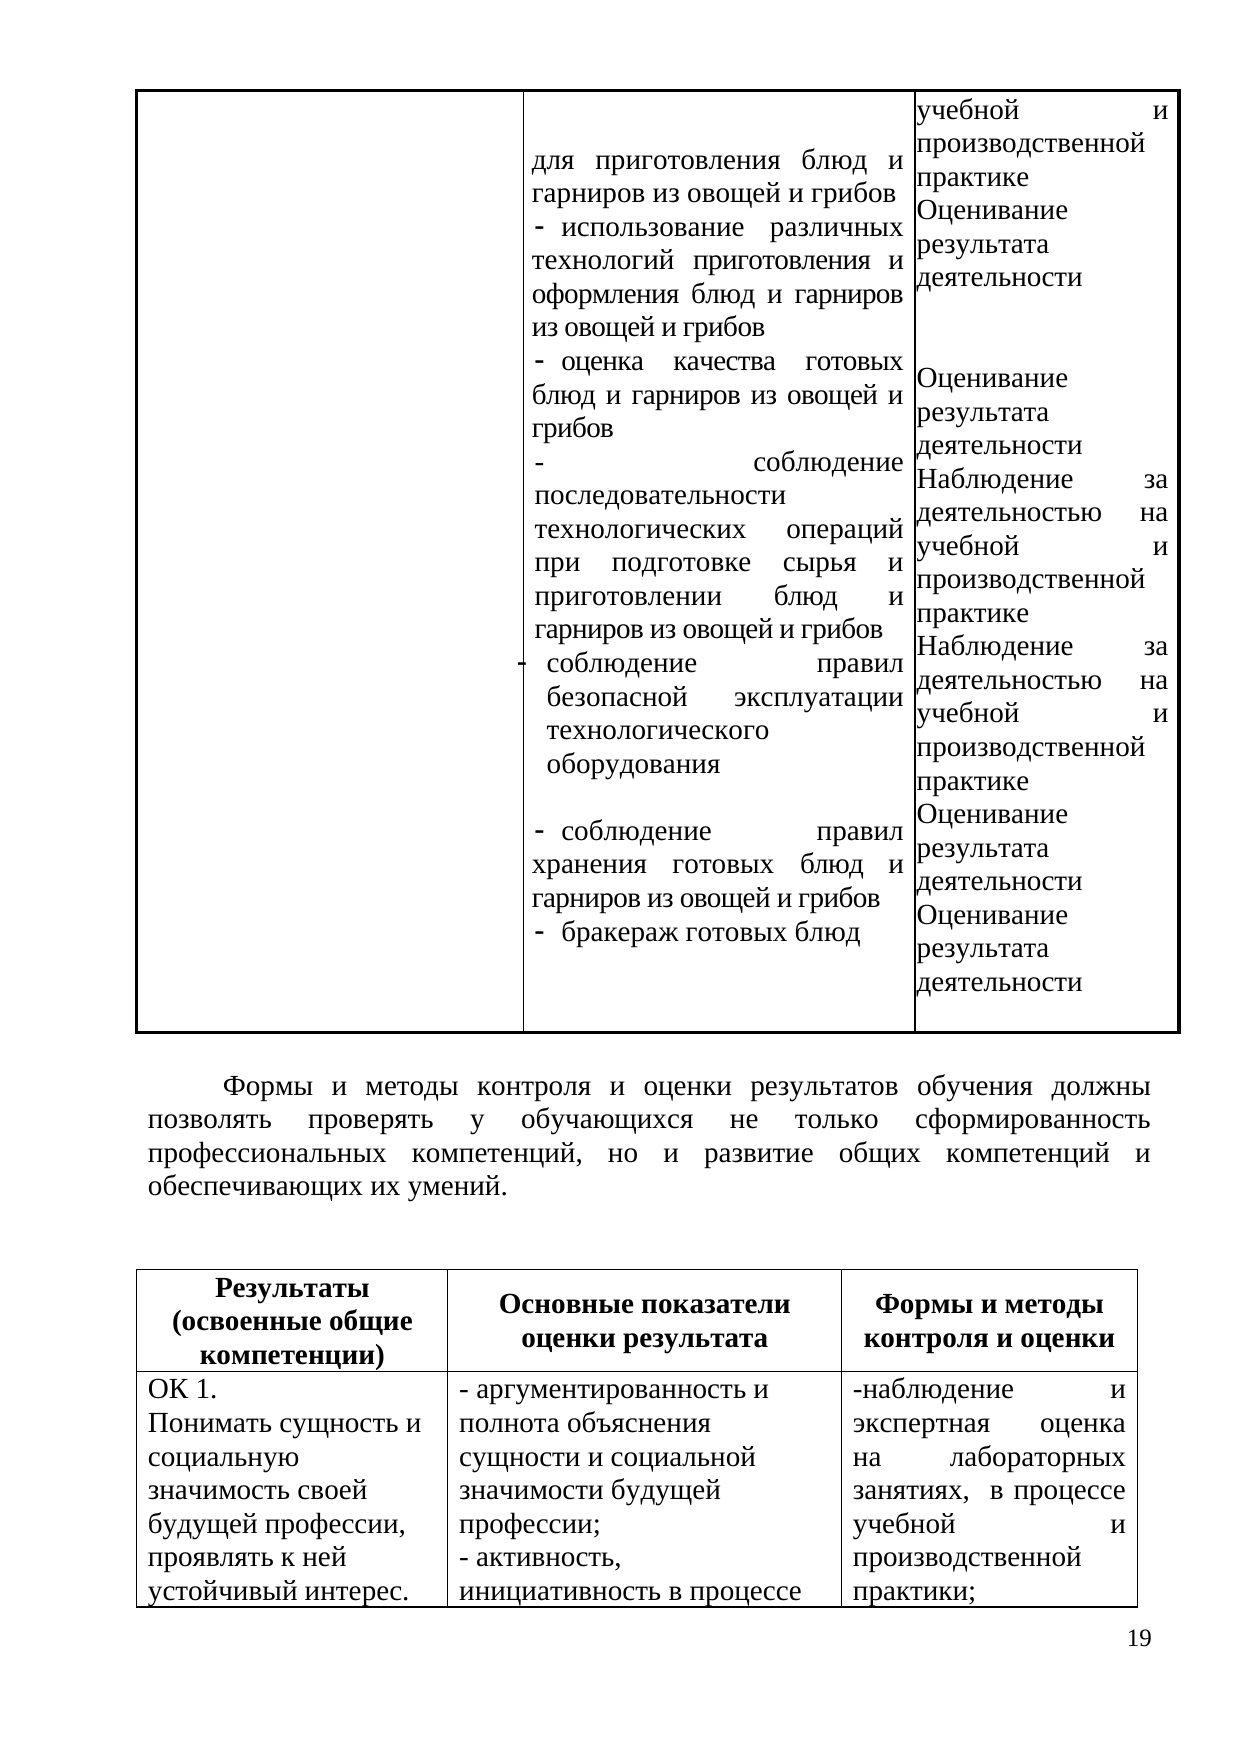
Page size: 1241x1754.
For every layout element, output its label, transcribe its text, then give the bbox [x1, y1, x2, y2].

table_header Формы и методы контроля и оценки [842, 1270, 1137, 1371]
table_header Основные показатели оценки результата [448, 1270, 841, 1371]
table_header Результаты (освоенные общие компетенции) [137, 1270, 447, 1371]
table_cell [916, 92, 1177, 1031]
text Формы и методы контроля и оценки результатов обучения должны позволять проверять у обучающихся не только сформированность профессиональных компетенций, но и развитие общих компетенций и обеспечивающих их умений. [148, 1068, 1152, 1202]
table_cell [842, 1372, 1137, 1606]
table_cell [138, 92, 523, 1031]
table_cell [524, 92, 914, 1031]
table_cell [137, 1372, 447, 1606]
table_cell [448, 1372, 841, 1606]
